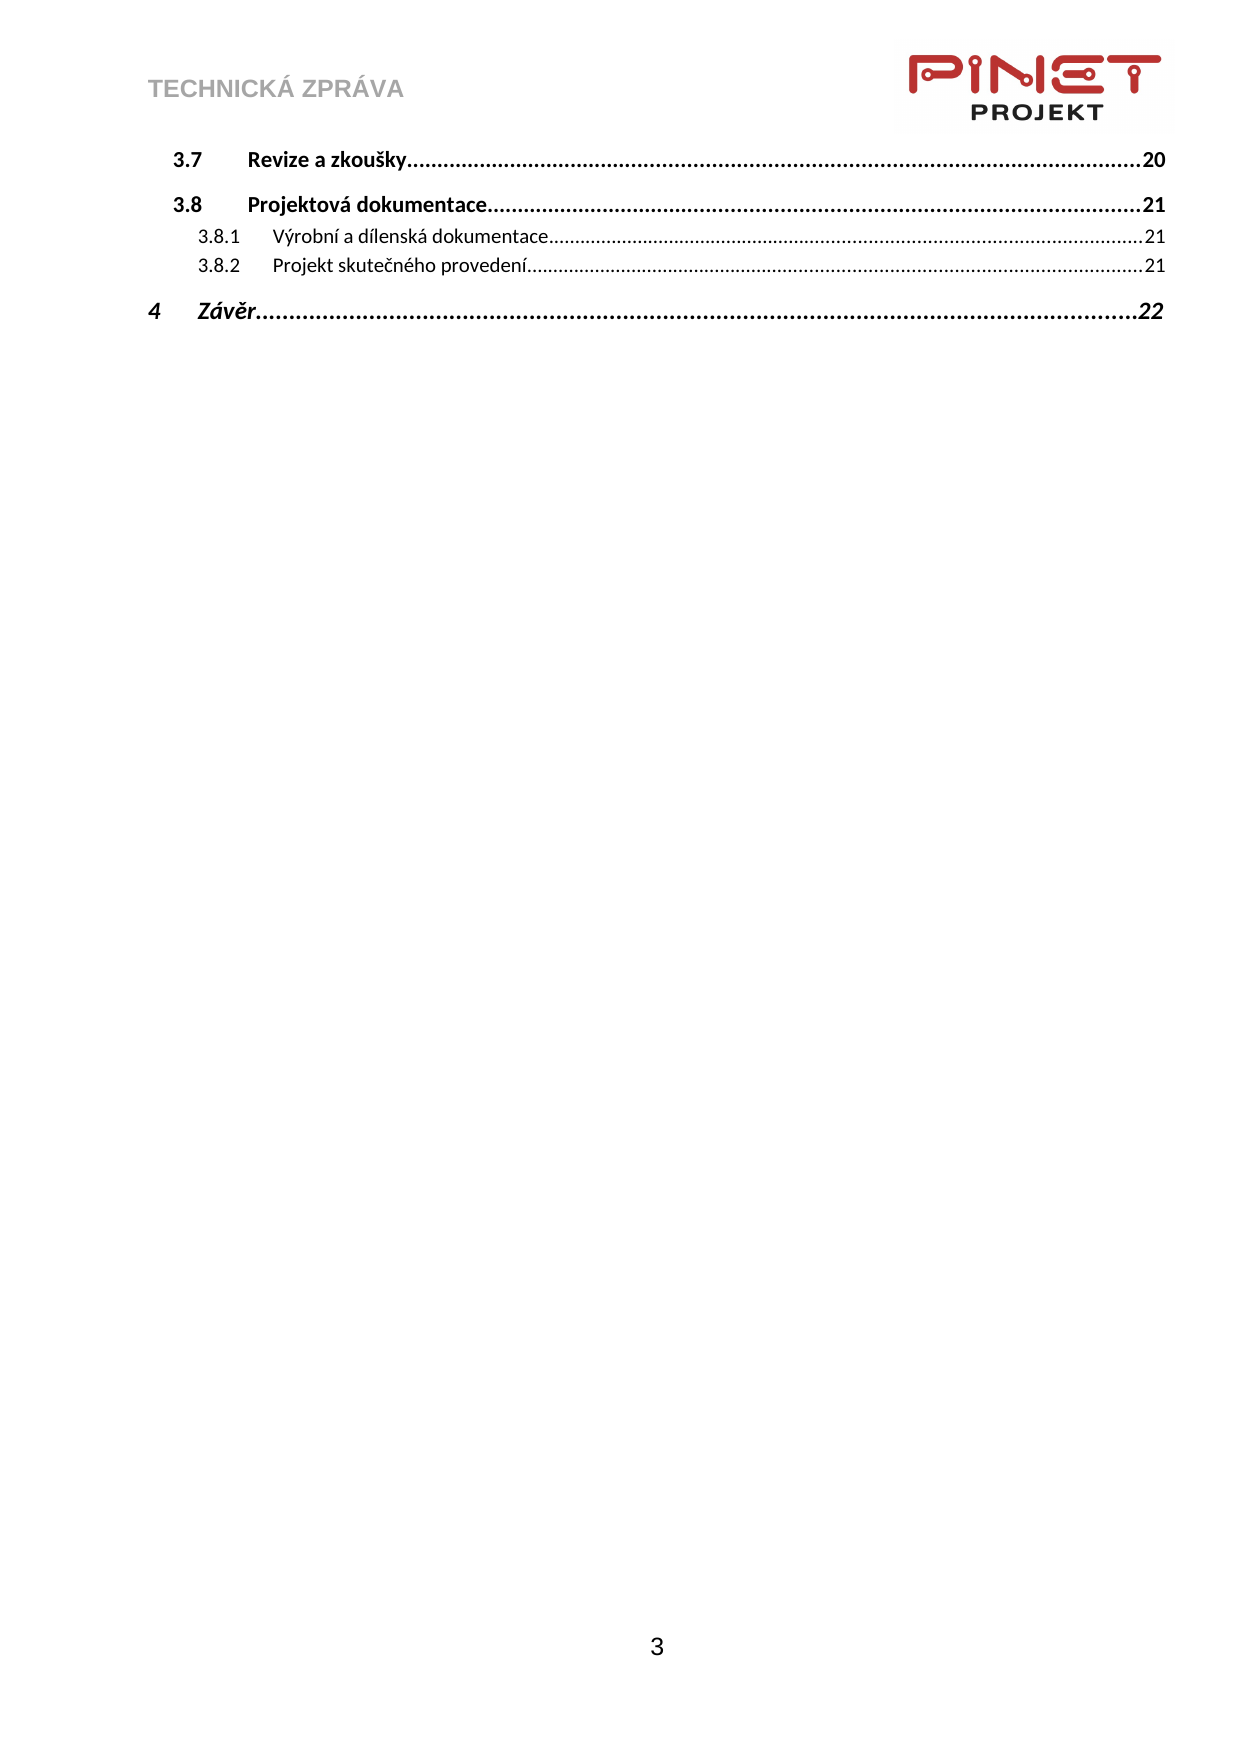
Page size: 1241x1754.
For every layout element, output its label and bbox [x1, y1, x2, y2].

picture [893, 39, 1175, 134]
